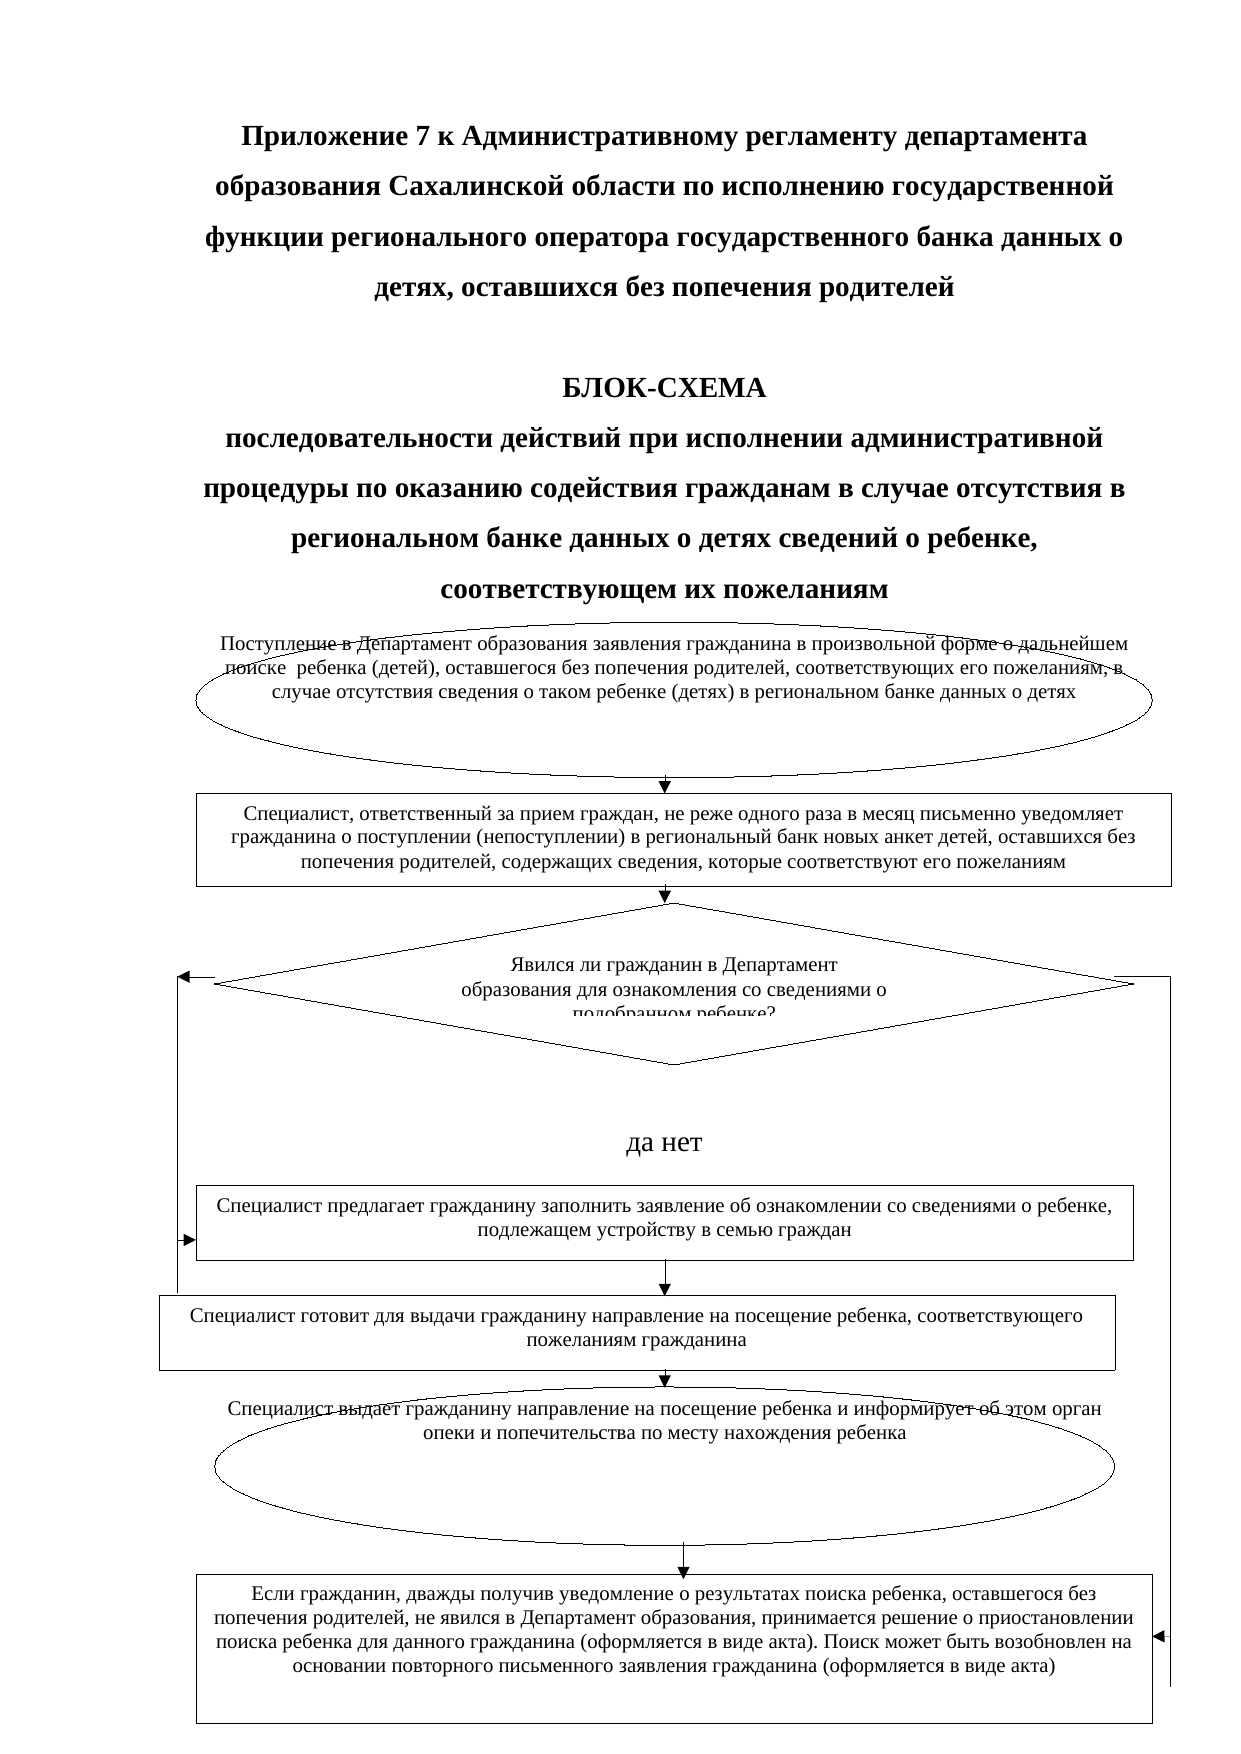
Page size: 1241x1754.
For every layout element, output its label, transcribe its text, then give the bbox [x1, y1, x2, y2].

text БЛОК-СХЕМА [177, 370, 1152, 403]
text Приложение 7 к Административному регламенту департамента образования Сахалинской области по исполнению государственной функции регионального оператора государственного банка данных о детях, оставшихся без попечения родителей [177, 118, 1152, 303]
text да нет [178, 1124, 1152, 1158]
subtitle последовательности действий при исполнении административной процедуры по оказанию содействия гражданам в случае отсутствия в региональном банке данных о детях сведений о ребенке, соответствующем их пожеланиям [177, 420, 1152, 604]
